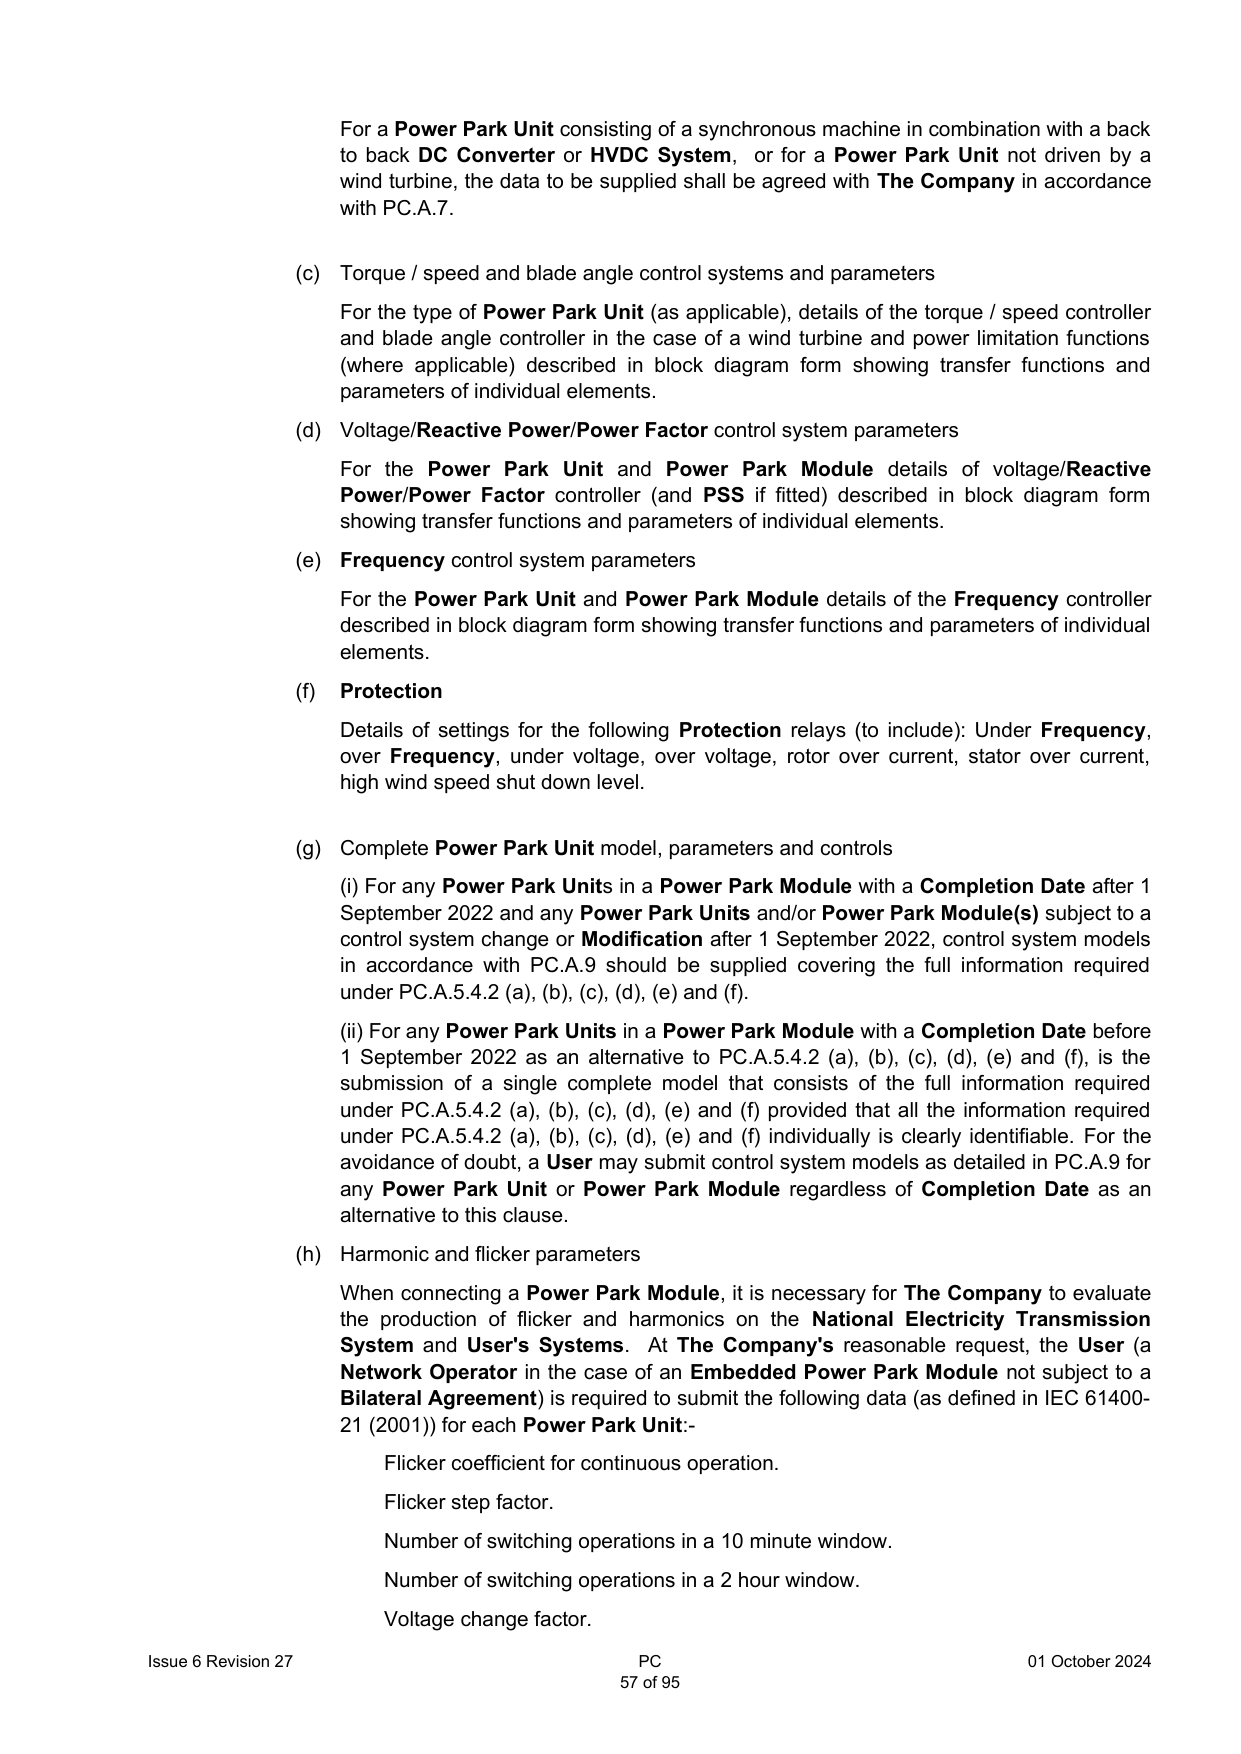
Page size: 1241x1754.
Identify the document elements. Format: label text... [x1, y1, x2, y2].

text (d) Voltage/Reactive Power/Power Factor control system parameters [295, 418, 1152, 442]
text For the Power Park Unit and Power Park Module details of the Frequency controller described in block diagram form showing transfer functions and parameters of individual elements. [295, 587, 1152, 664]
text (h) Harmonic and flicker parameters [295, 1242, 1152, 1266]
text (g) Complete Power Park Unit model, parameters and controls [295, 835, 1152, 859]
text Details of settings for the following Protection relays (to include): Under Frequency, over Frequency, under voltage, over voltage, rotor over current, stator over current, high wind speed shut down level. [295, 717, 1152, 794]
text For a Power Park Unit consisting of a synchronous machine in combination with a back to back DC Converter or HVDC System, or for a Power Park Unit not driven by a wind turbine, the data to be supplied shall be agreed with The Company in accordance with PC.A.7. [295, 117, 1152, 220]
text Flicker coefficient for continuous operation. [340, 1451, 1152, 1475]
text (e) Frequency control system parameters [295, 548, 1152, 572]
text (c) Torque / speed and blade angle control systems and parameters [295, 261, 1152, 285]
text Voltage change factor. [340, 1607, 1152, 1631]
text For the Power Park Unit and Power Park Module details of voltage/Reactive Power/Power Factor controller (and PSS if fitted) described in block diagram form showing transfer functions and parameters of individual elements. [295, 457, 1152, 533]
text (ii) For any Power Park Units in a Power Park Module with a Completion Date before 1 September 2022 as an alternative to PC.A.5.4.2 (a), (b), (c), (d), (e) and (f), is the submission of a single complete model that consists of the full information required under PC.A.5.4.2 (a), (b), (c), (d), (e) and (f) provided that all the information required under PC.A.5.4.2 (a), (b), (c), (d), (e) and (f) individually is clearly identifiable. For the avoidance of doubt, a User may submit control system models as detailed in PC.A.9 for any Power Park Unit or Power Park Module regardless of Completion Date as an alternative to this clause. [340, 1018, 1152, 1227]
text Number of switching operations in a 2 hour window. [340, 1568, 1152, 1592]
text (i) For any Power Park Units in a Power Park Module with a Completion Date after 1 September 2022 and any Power Park Units and/or Power Park Module(s) subject to a control system change or Modification after 1 September 2022, control system models in accordance with PC.A.9 should be supplied covering the full information required under PC.A.5.4.2 (a), (b), (c), (d), (e) and (f). [295, 874, 1152, 1003]
text When connecting a Power Park Module, it is necessary for The Company to evaluate the production of flicker and harmonics on the National Electricity Transmission System and User's Systems. At The Company's reasonable request, the User (a Network Operator in the case of an Embedded Power Park Module not subject to a Bilateral Agreement) is required to submit the following data (as defined in IEC 61400-21 (2001)) for each Power Park Unit:- [295, 1281, 1152, 1436]
text Flicker step factor. [340, 1490, 1152, 1514]
text (f) Protection [295, 678, 1152, 702]
text Number of switching operations in a 10 minute window. [340, 1529, 1152, 1553]
text For the type of Power Park Unit (as applicable), details of the torque / speed controller and blade angle controller in the case of a wind turbine and power limitation functions (where applicable) described in block diagram form showing transfer functions and parameters of individual elements. [295, 300, 1152, 403]
